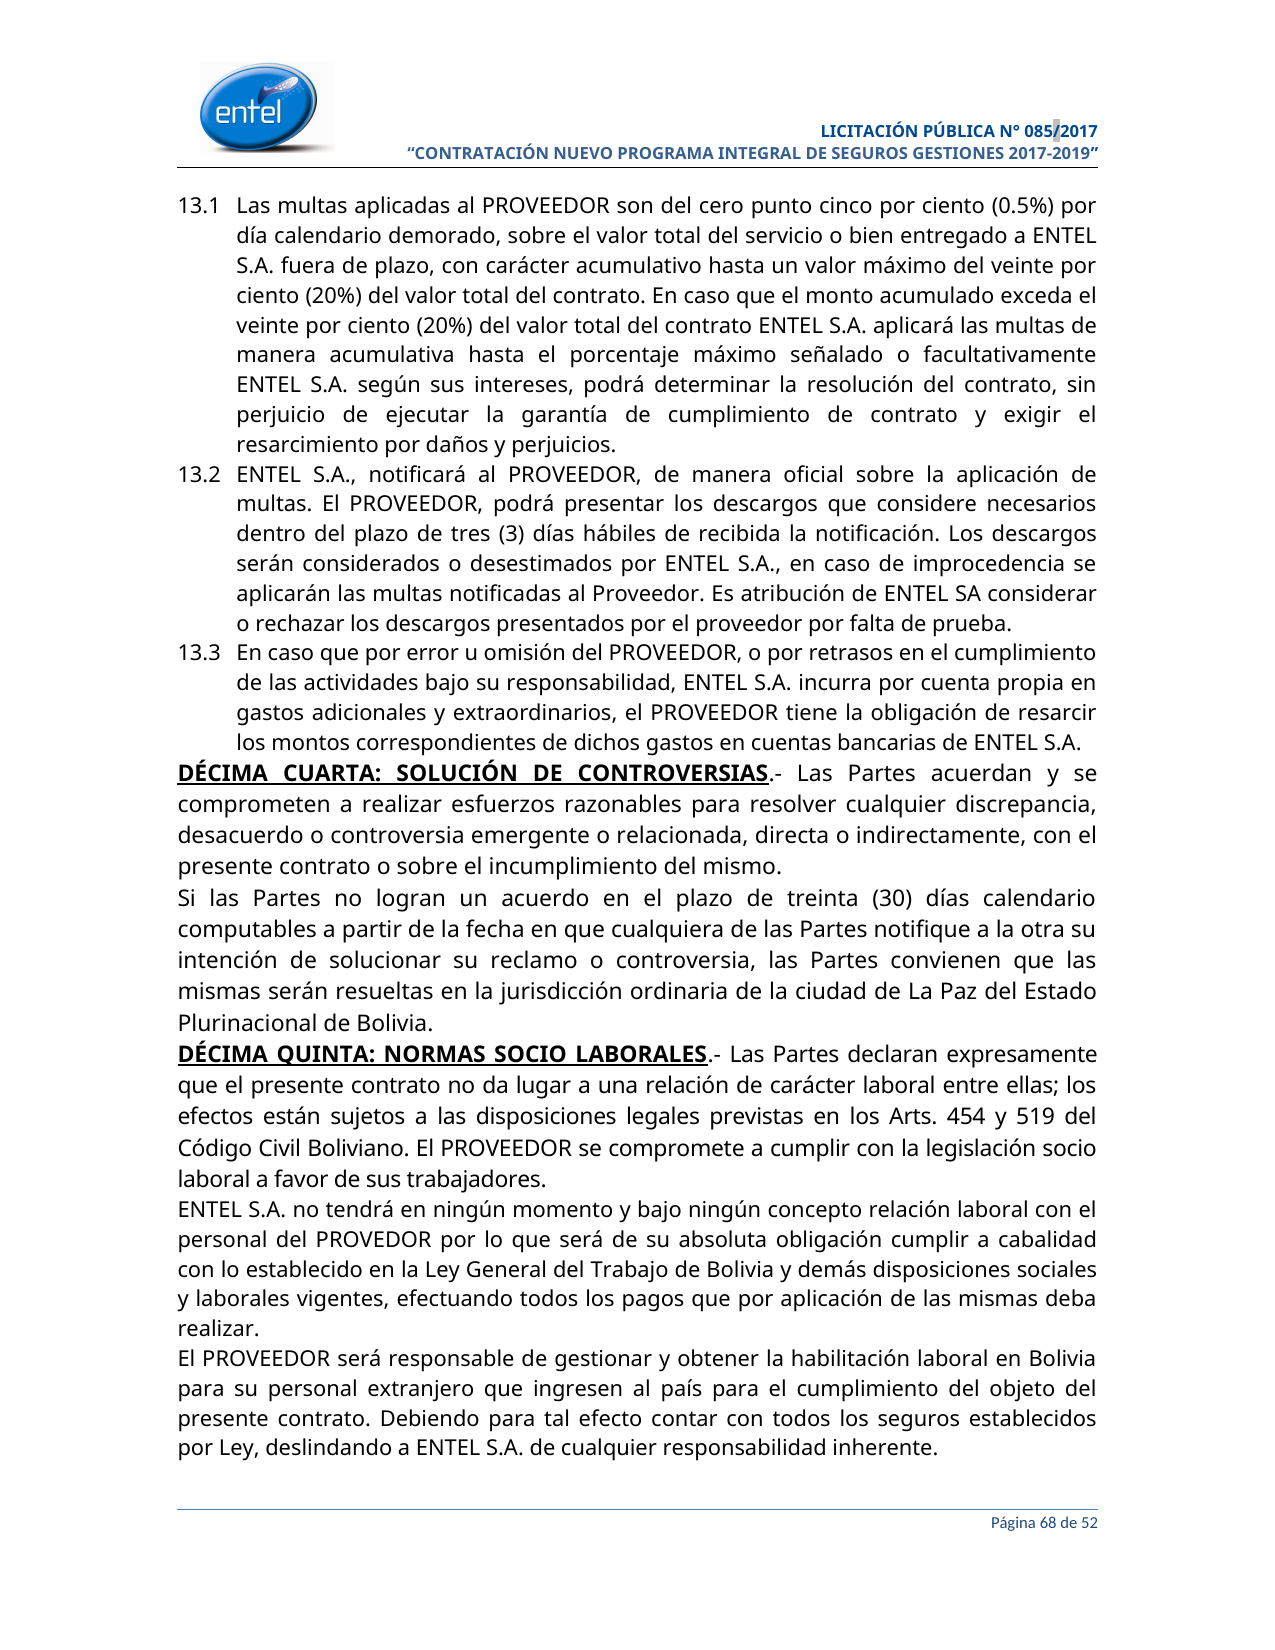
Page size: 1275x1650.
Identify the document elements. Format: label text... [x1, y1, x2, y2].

text 13.2 ENTEL S.A., notificará al PROVEEDOR, de manera oficial sobre la aplicación de multas. El PROVEEDOR, podrá presentar los descargos que considere necesarios dentro del plazo de tres (3) días hábiles de recibida la notificación. Los descargos serán considerados o desestimados por ENTEL S.A., en caso de improcedencia se aplicarán las multas notificadas al Proveedor. Es atribución de ENTEL SA considerar o rechazar los descargos presentados por el proveedor por falta de prueba. [177, 458, 1098, 637]
text 13.1 Las multas aplicadas al PROVEEDOR son del cero punto cinco por ciento (0.5%) por día calendario demorado, sobre el valor total del servicio o bien entregado a ENTEL S.A. fuera de plazo, con carácter acumulativo hasta un valor máximo del veinte por ciento (20%) del valor total del contrato. En caso que el monto acumulado exceda el veinte por ciento (20%) del valor total del contrato ENTEL S.A. aplicará las multas de manera acumulativa hasta el porcentaje máximo señalado o facultativamente ENTEL S.A. según sus intereses, podrá determinar la resolución del contrato, sin perjuicio de ejecutar la garantía de cumplimiento de contrato y exigir el resarcimiento por daños y perjuicios. [177, 190, 1098, 458]
text DÉCIMA QUINTA: NORMAS SOCIO LABORALES.- Las Partes declaran expresamente que el presente contrato no da lugar a una relación de carácter laboral entre ellas; los efectos están sujetos a las disposiciones legales previstas en los Arts. 454 y 519 del Código Civil Boliviano. El PROVEEDOR se compromete a cumplir con la legislación socio laboral a favor de sus trabajadores. [177, 1038, 1098, 1194]
text 13.3 En caso que por error u omisión del PROVEEDOR, o por retrasos en el cumplimiento de las actividades bajo su responsabilidad, ENTEL S.A. incurra por cuenta propia en gastos adicionales y extraordinarios, el PROVEEDOR tiene la obligación de resarcir los montos correspondientes de dichos gastos en cuentas bancarias de ENTEL S.A. [177, 637, 1098, 756]
text El PROVEEDOR será responsable de gestionar y obtener la habilitación laboral en Bolivia para su personal extranjero que ingresen al país para el cumplimiento del objeto del presente contrato. Debiendo para tal efecto contar con todos los seguros establecidos por Ley, deslindando a ENTEL S.A. de cualquier responsabilidad inherente. [177, 1343, 1098, 1462]
text ENTEL S.A. no tendrá en ningún momento y bajo ningún concepto relación laboral con el personal del PROVEDOR por lo que será de su absoluta obligación cumplir a cabalidad con lo establecido en la Ley General del Trabajo de Bolivia y demás disposiciones sociales y laborales vigentes, efectuando todos los pagos que por aplicación de las mismas deba realizar. [177, 1194, 1098, 1343]
picture [199, 61, 335, 153]
text Si las Partes no logran un acuerdo en el plazo de treinta (30) días calendario computables a partir de la fecha en que cualquiera de las Partes notifique a la otra su intención de solucionar su reclamo o controversia, las Partes convienen que las mismas serán resueltas en la jurisdicción ordinaria de la ciudad de La Paz del Estado Plurinacional de Bolivia. [177, 881, 1098, 1038]
text DÉCIMA CUARTA: SOLUCIÓN DE CONTROVERSIAS.- Las Partes acuerdan y se comprometen a realizar esfuerzos razonables para resolver cualquier discrepancia, desacuerdo o controversia emergente o relacionada, directa o indirectamente, con el presente contrato o sobre el incumplimiento del mismo. [177, 756, 1098, 881]
